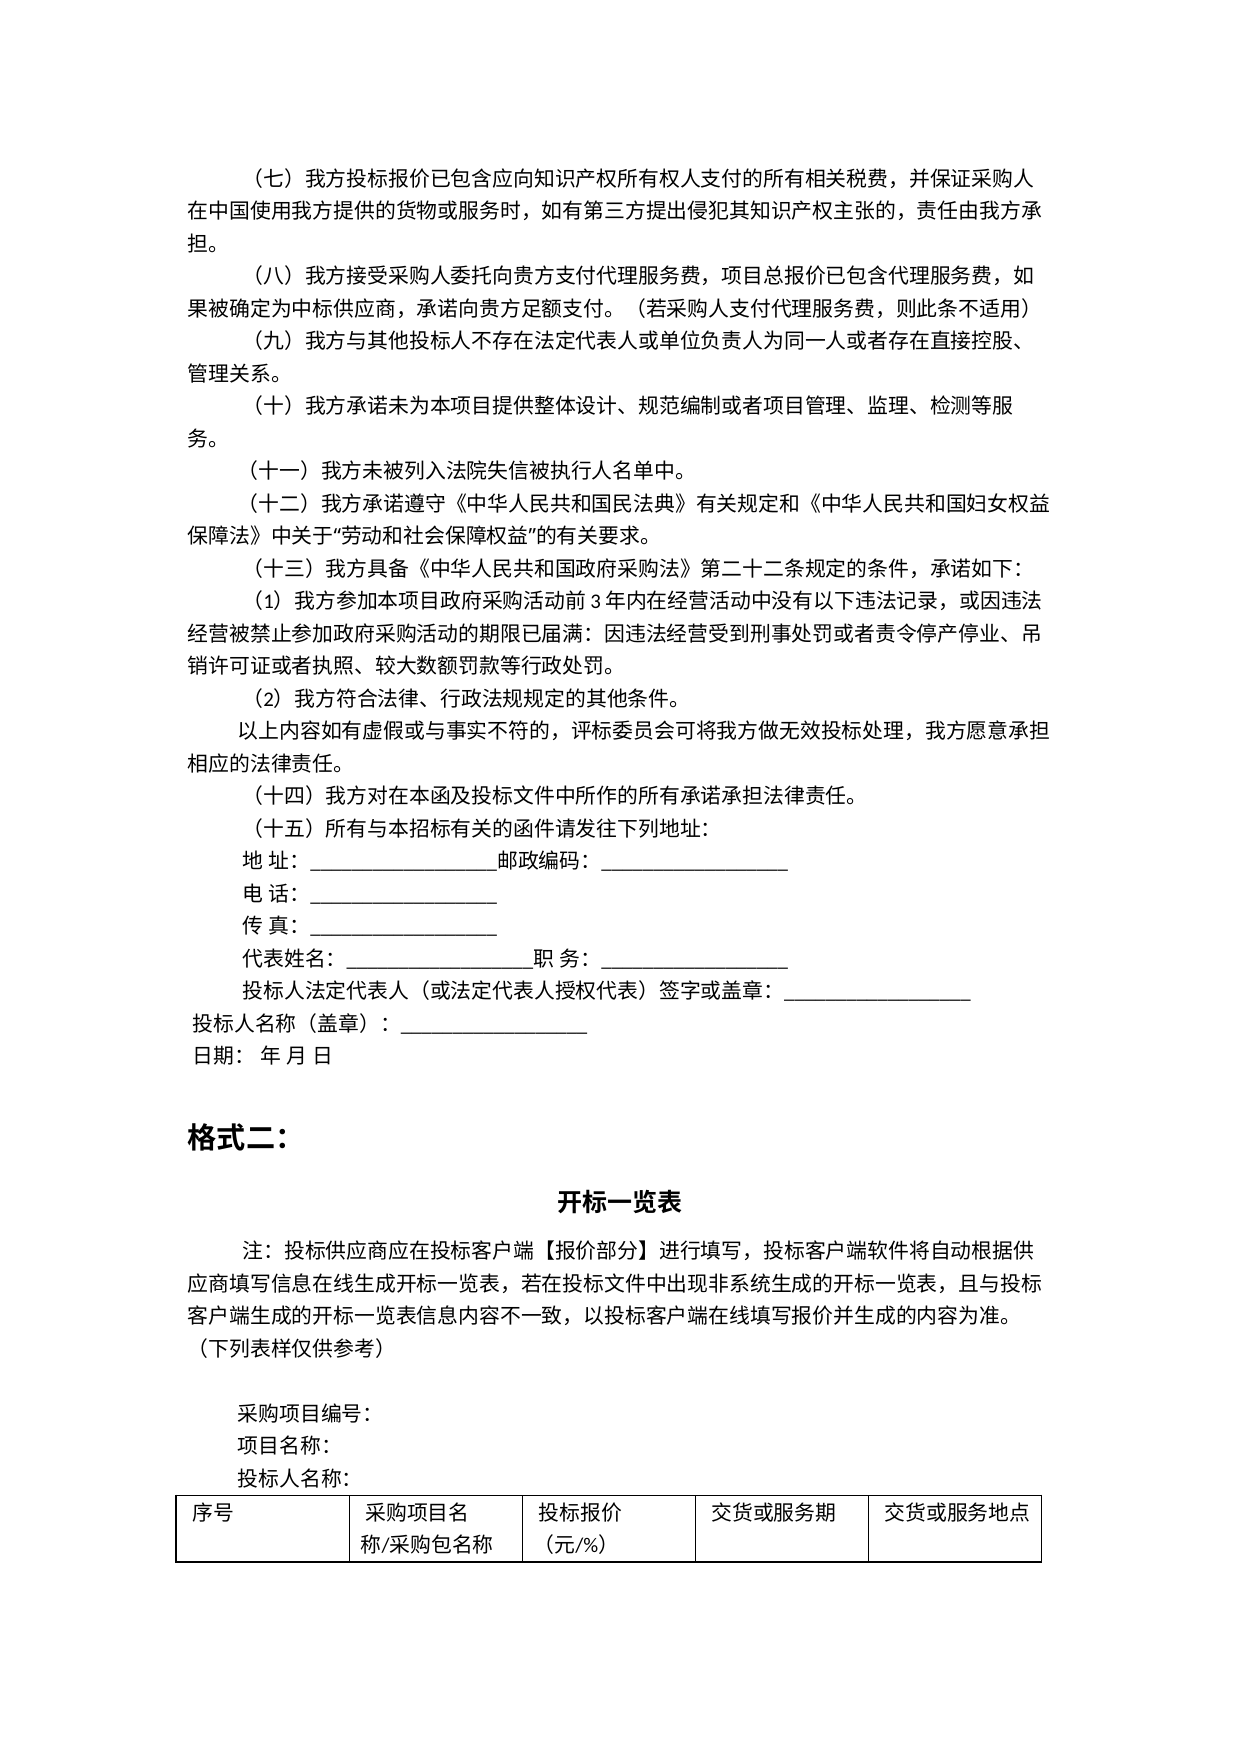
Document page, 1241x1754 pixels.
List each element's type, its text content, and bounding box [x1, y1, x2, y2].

text 投标人名称： [187, 1462, 1053, 1494]
text 投标人名称（盖章）：__________________ [187, 1007, 1053, 1039]
text 电 话：__________________ [187, 877, 1053, 909]
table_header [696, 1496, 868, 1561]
text （七）我方投标报价已包含应向知识产权所有权人支付的所有相关税费，并保证采购人在中国使用我方提供的货物或服务时，如有第三方提出侵犯其知识产权主张的，责任由我方承担。 [187, 162, 1053, 259]
text 采购项目编号： [187, 1397, 1053, 1429]
text （八）我方接受采购人委托向贵方支付代理服务费，项目总报价已包含代理服务费，如果被确定为中标供应商，承诺向贵方足额支付。（若采购人支付代理服务费，则此条不适用） [187, 259, 1053, 324]
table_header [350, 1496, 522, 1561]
text 日期： 年 月 日 [187, 1039, 1053, 1072]
text 投标人法定代表人（或法定代表人授权代表）签字或盖章：__________________ [187, 974, 1053, 1007]
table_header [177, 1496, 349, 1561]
text （十五）所有与本招标有关的函件请发往下列地址： [187, 812, 1053, 844]
text （十三）我方具备《中华人民共和国政府采购法》第二十二条规定的条件，承诺如下： [187, 552, 1053, 584]
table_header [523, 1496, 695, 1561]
text （十一）我方未被列入法院失信被执行人名单中。 [187, 454, 1053, 487]
text 地 址：__________________邮政编码：__________________ [187, 844, 1053, 877]
text （十二）我方承诺遵守《中华人民共和国民法典》有关规定和《中华人民共和国妇女权益保障法》中关于“劳动和社会保障权益”的有关要求。 [187, 487, 1053, 552]
text 以上内容如有虚假或与事实不符的，评标委员会可将我方做无效投标处理，我方愿意承担相应的法律责任。 [187, 714, 1053, 779]
text （十四）我方对在本函及投标文件中所作的所有承诺承担法律责任。 [187, 779, 1053, 812]
text 项目名称： [187, 1429, 1053, 1462]
text （十）我方承诺未为本项目提供整体设计、规范编制或者项目管理、监理、检测等服务。 [187, 389, 1053, 454]
text 代表姓名：__________________职 务：__________________ [187, 942, 1053, 974]
text 格式二： [187, 1104, 1053, 1169]
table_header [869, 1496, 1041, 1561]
text （九）我方与其他投标人不存在法定代表人或单位负责人为同一人或者存在直接控股、管理关系。 [187, 324, 1053, 389]
text （2）我方符合法律、行政法规规定的其他条件。 [187, 682, 1053, 714]
text （1）我方参加本项目政府采购活动前3年内在经营活动中没有以下违法记录，或因违法经营被禁止参加政府采购活动的期限已届满：因违法经营受到刑事处罚或者责令停产停业、吊销许可证或者执照、较大数额罚款等行政处罚。 [187, 584, 1053, 682]
text 传 真：__________________ [187, 909, 1053, 942]
text 注：投标供应商应在投标客户端【报价部分】进行填写，投标客户端软件将自动根据供应商填写信息在线生成开标一览表，若在投标文件中出现非系统生成的开标一览表，且与投标客户端生成的开标一览表信息内容不一致，以投标客户端在线填写报价并生成的内容为准。（下列表样仅供参考） [187, 1234, 1053, 1397]
text 开标一览表 [187, 1169, 1053, 1234]
